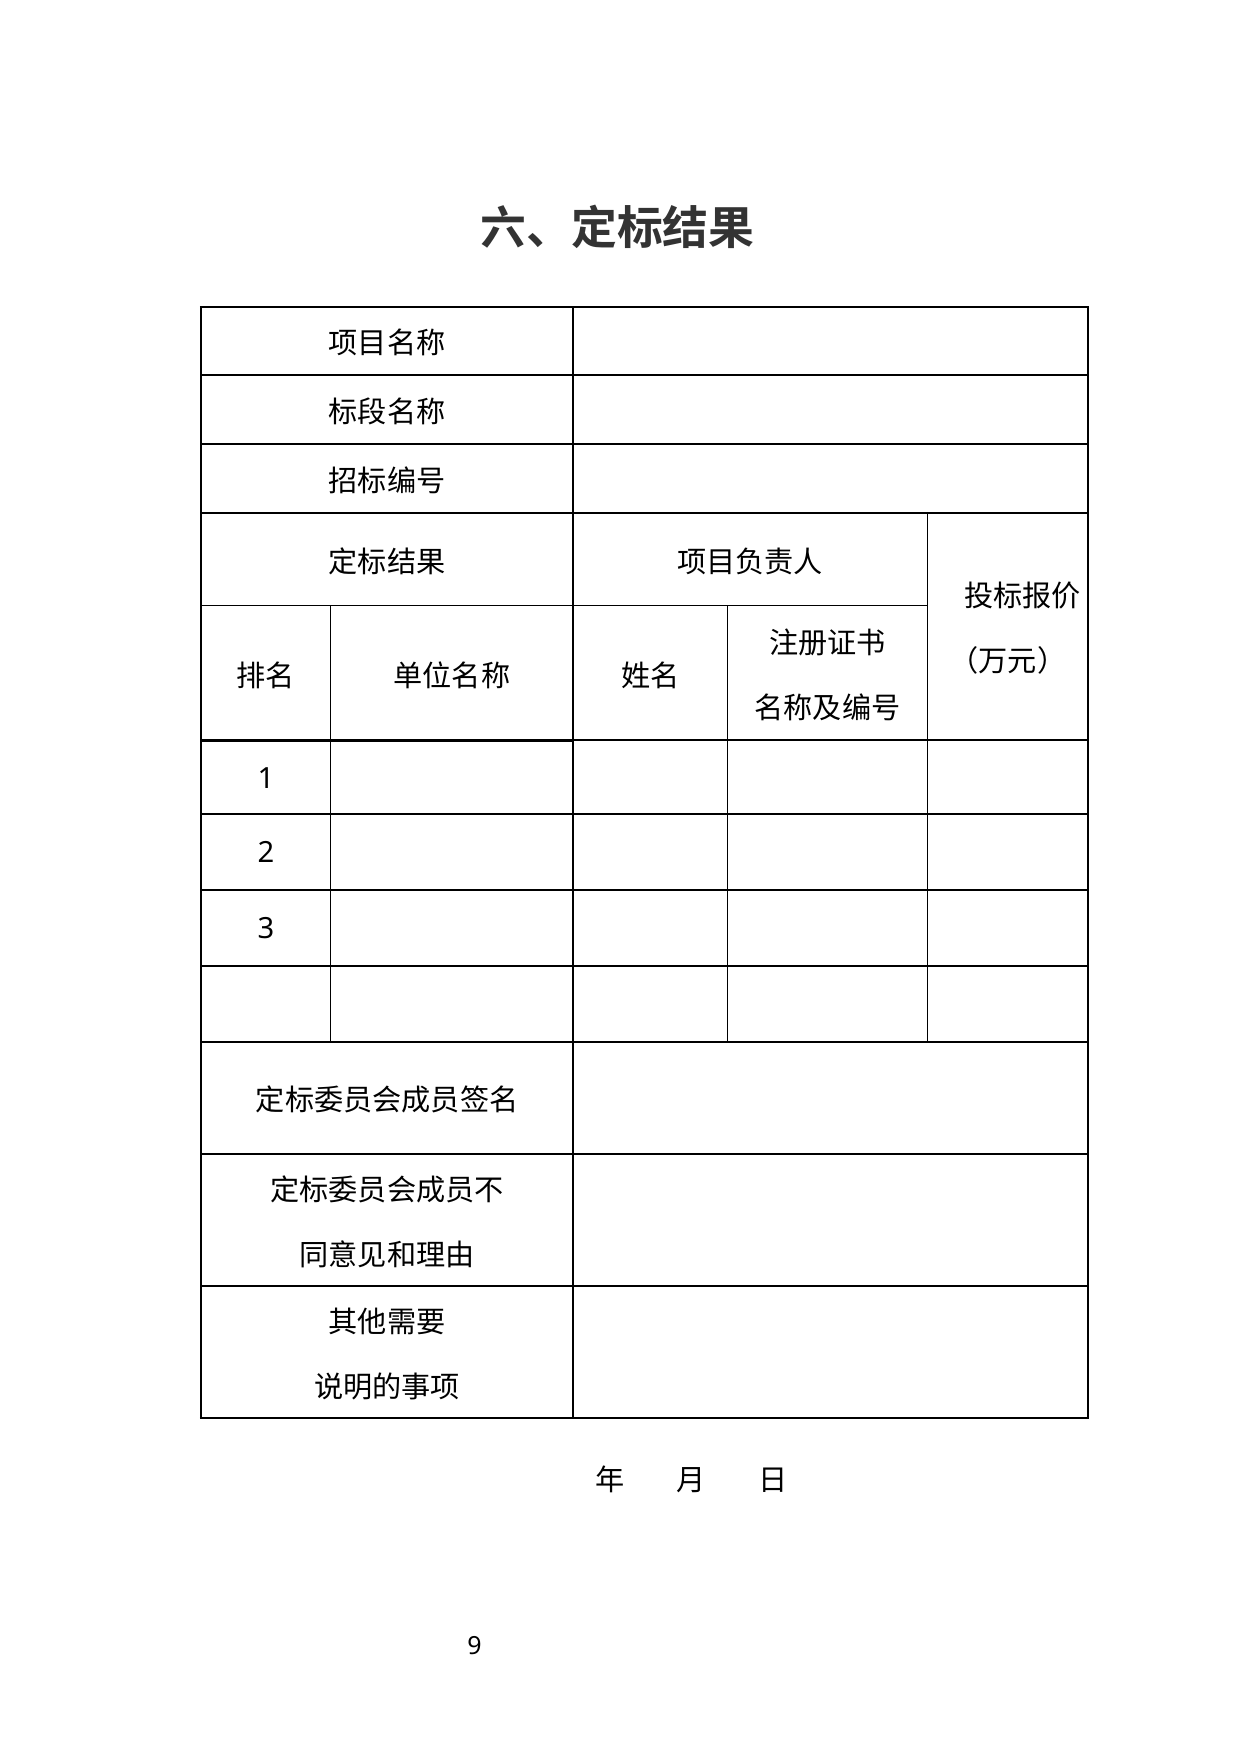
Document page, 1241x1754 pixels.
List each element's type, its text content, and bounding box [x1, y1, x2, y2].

table_cell 2 [202, 815, 330, 888]
table_cell [331, 967, 572, 1041]
table_cell 招标编号 [202, 445, 572, 512]
table_cell 注册证书 名称及编号 [728, 606, 927, 738]
table_cell [574, 1043, 1087, 1153]
table_cell 姓名 [574, 606, 727, 738]
table_cell [574, 741, 727, 812]
table_cell 排名 [202, 606, 330, 738]
table_cell 定标结果 [202, 514, 572, 605]
table_cell 1 [202, 742, 330, 812]
table_cell [728, 967, 927, 1041]
table_cell [574, 376, 1087, 443]
text 六、定标结果 [148, 176, 1087, 274]
table_cell [202, 967, 330, 1041]
table_cell [331, 815, 572, 888]
table_cell 投标报价 （万元） [928, 514, 1087, 738]
table_header 项目名称 [202, 308, 572, 374]
table_cell 3 [202, 891, 330, 964]
table_cell [928, 967, 1087, 1041]
table_cell 标段名称 [202, 376, 572, 443]
table_cell 定标委员会成员签名 [202, 1043, 572, 1153]
table_cell [574, 445, 1087, 512]
table_cell [728, 815, 927, 888]
table_cell [928, 815, 1087, 888]
table_cell 定标委员会成员不 同意见和理由 [202, 1155, 572, 1285]
table_cell [728, 891, 927, 964]
text 年 月 日 [148, 1445, 1087, 1510]
table_cell [928, 741, 1087, 812]
table_cell [574, 815, 727, 888]
table_cell 项目负责人 [574, 514, 927, 605]
table_cell [574, 1287, 1087, 1417]
table_cell [574, 1155, 1087, 1285]
table_cell 单位名称 [331, 606, 572, 738]
table_cell [574, 891, 727, 964]
table_cell [331, 742, 572, 812]
table_cell [928, 891, 1087, 964]
table_cell [331, 891, 572, 964]
table_header [574, 308, 1087, 374]
table_cell [728, 741, 927, 812]
table_cell 其他需要 说明的事项 [202, 1287, 572, 1417]
table_cell [574, 967, 727, 1041]
